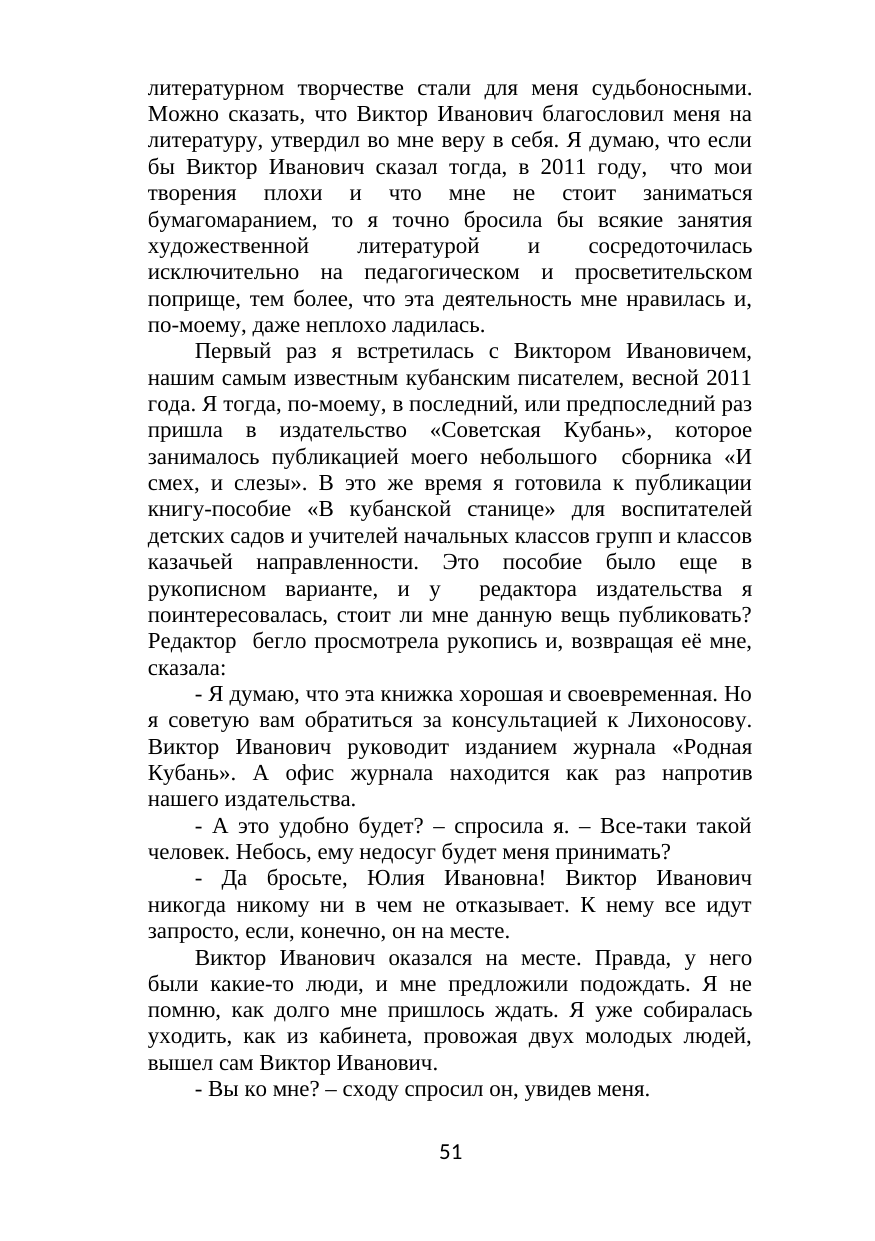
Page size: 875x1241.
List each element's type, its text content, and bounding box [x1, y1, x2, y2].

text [148, 74, 753, 337]
text - А это удобно будет? – спросила я. – Все-таки такой человек. Небось, ему недосуг будет меня принимать? [148, 812, 753, 864]
text Первый раз я встретилась с Виктором Ивановичем, нашим самым известным кубанским писателем, весной 2011 года. Я тогда, по-моему, в последний, или предпоследний раз пришла в издательство «Советская Кубань», которое занималось публикацией моего небольшого сборника «И смех, и слезы». В это же время я готовила к публикации книгу-пособие «В кубанской станице» для воспитателей детских садов и учителей начальных классов групп и классов казачьей направленности. Это пособие было еще в рукописном варианте, и у редактора издательства я поинтересовалась, стоит ли мне данную вещь публиковать? Редактор бегло просмотрела рукопись и, возвращая её мне, сказала: [148, 337, 753, 680]
text - Я думаю, что эта книжка хорошая и своевременная. Но я советую вам обратиться за консультацией к Лихоносову. Виктор Иванович руководит изданием журнала «Родная Кубань». А офис журнала находится как раз напротив нашего издательства. [148, 680, 753, 812]
text - Вы ко мне? – сходу спросил он, увидев меня. [148, 1075, 753, 1102]
text Виктор Иванович оказался на месте. Правда, у него были какие-то люди, и мне предложили подождать. Я не помню, как долго мне пришлось ждать. Я уже собиралась уходить, как из кабинета, провожая двух молодых людей, вышел сам Виктор Иванович. [148, 943, 753, 1075]
text - Да бросьте, Юлия Ивановна! Виктор Иванович никогда никому ни в чем не отказывает. К нему все идут запросто, если, конечно, он на месте. [148, 864, 753, 943]
